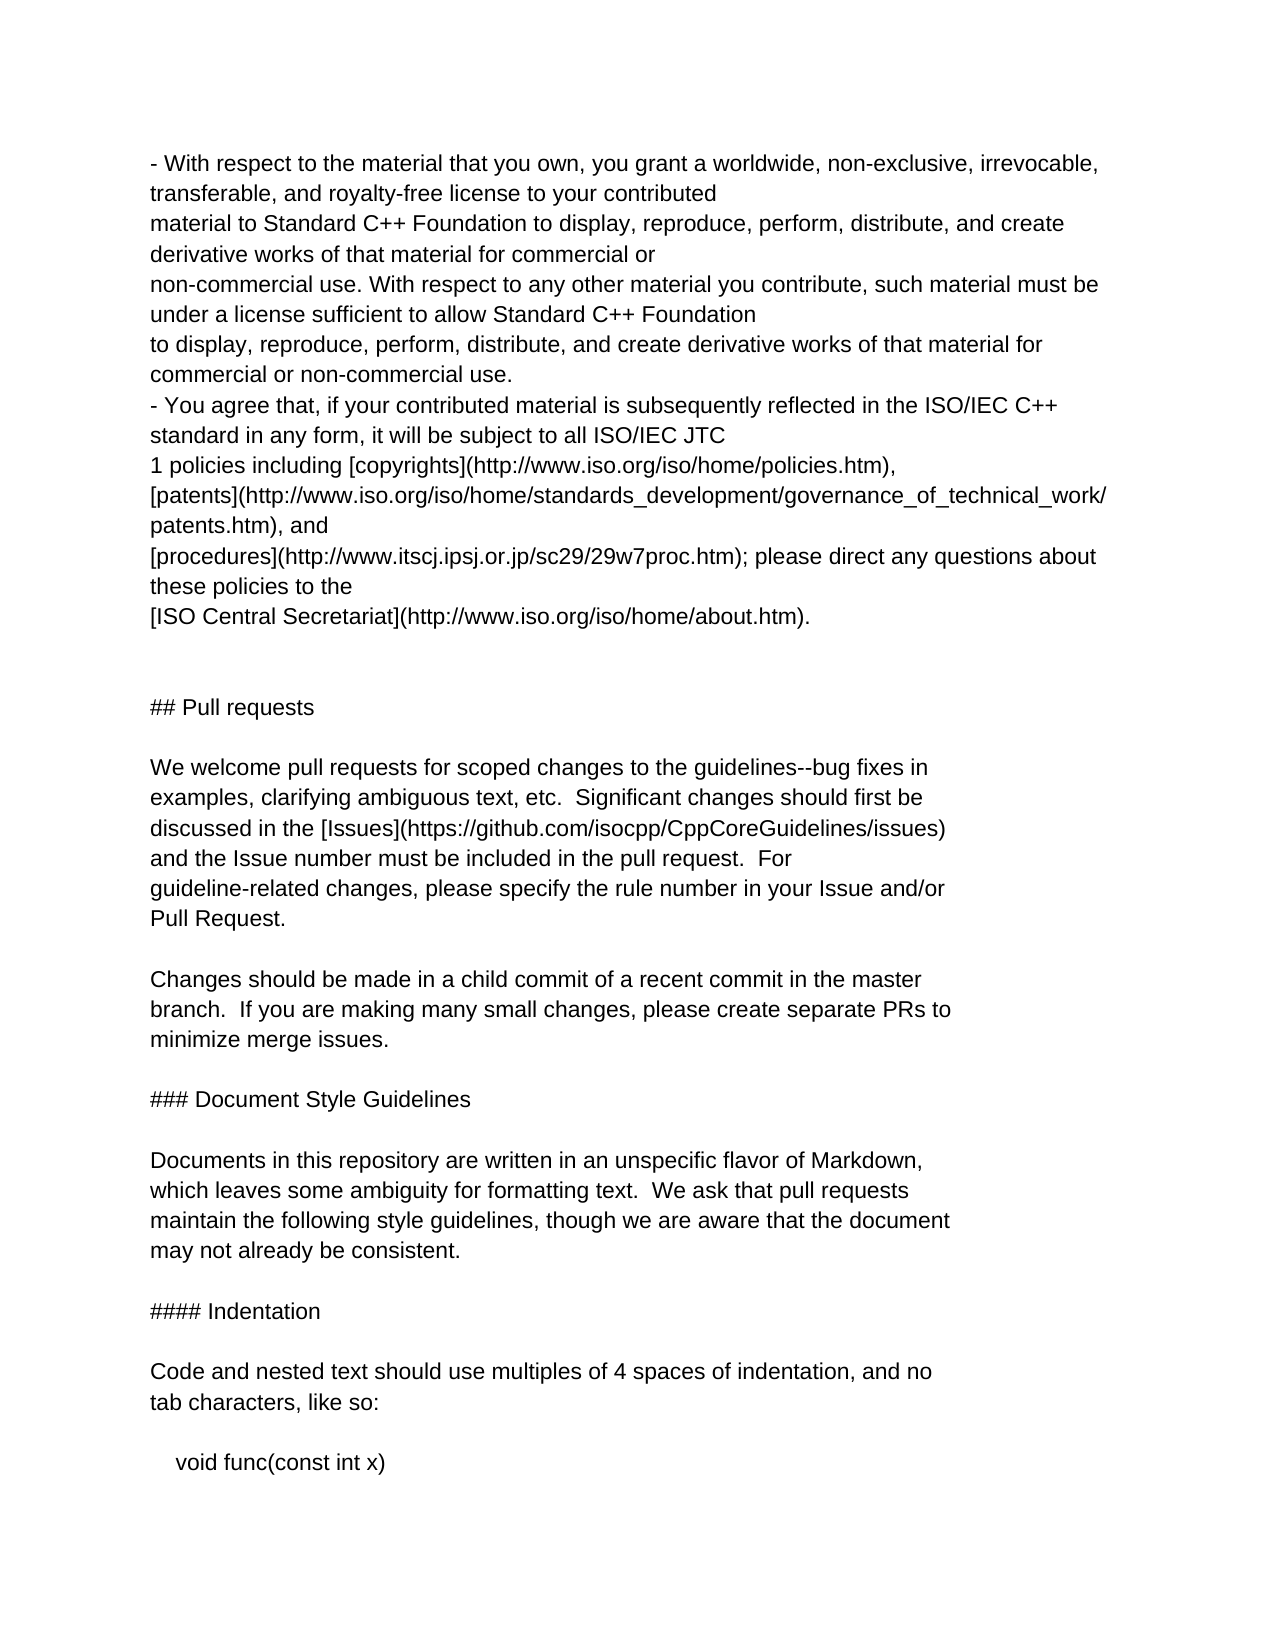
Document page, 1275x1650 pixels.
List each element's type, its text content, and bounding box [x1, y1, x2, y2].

text non-commercial use. With respect to any other material you contribute, such material must be under a license sufficient to allow Standard C++ Foundation [150, 271, 1125, 327]
text [patents](http://www.iso.org/iso/home/standards_development/governance_of_technical_work/patents.htm), and [150, 482, 1125, 539]
text - You agree that, if your contributed material is subsequently reflected in the ISO/IEC C++ standard in any form, it will be subject to all ISO/IEC JTC [150, 392, 1125, 448]
text Code and nested text should use multiples of 4 spaces of indentation, and no [150, 1358, 1125, 1385]
text discussed in the [Issues](https://github.com/isocpp/CppCoreGuidelines/issues) [150, 814, 1125, 841]
text Changes should be made in a child commit of a recent commit in the master [150, 966, 1125, 992]
text and the Issue number must be included in the pull request. For [150, 845, 1125, 871]
text examples, clarifying ambiguous text, etc. Significant changes should first be [150, 784, 1125, 811]
text to display, reproduce, perform, distribute, and create derivative works of that material for commercial or non-commercial use. [150, 331, 1125, 388]
text material to Standard C++ Foundation to display, reproduce, perform, distribute, and create derivative works of that material for commercial or [150, 210, 1125, 267]
text guideline-related changes, please specify the rule number in your Issue and/or [150, 875, 1125, 901]
text may not already be consistent. [150, 1237, 1125, 1264]
text maintain the following style guidelines, though we are aware that the document [150, 1207, 1125, 1234]
text Pull Request. [150, 905, 1125, 932]
text [ISO Central Secretariat](http://www.iso.org/iso/home/about.htm). [150, 603, 1125, 629]
text We welcome pull requests for scoped changes to the guidelines--bug fixes in [150, 754, 1125, 781]
text ### Document Style Guidelines [150, 1086, 1125, 1113]
text 1 policies including [copyrights](http://www.iso.org/iso/home/policies.htm), [150, 452, 1125, 478]
text [procedures](http://www.itscj.ipsj.or.jp/sc29/29w7proc.htm); please direct any questions about these policies to the [150, 543, 1125, 599]
text void func(const int x) [150, 1449, 1125, 1475]
text which leaves some ambiguity for formatting text. We ask that pull requests [150, 1177, 1125, 1203]
text branch. If you are making many small changes, please create separate PRs to [150, 996, 1125, 1022]
text ## Pull requests [150, 694, 1125, 720]
text #### Indentation [150, 1298, 1125, 1324]
text tab characters, like so: [150, 1388, 1125, 1415]
text minimize merge issues. [150, 1026, 1125, 1052]
text - With respect to the material that you own, you grant a worldwide, non-exclusive, irrevocable, transferable, and royalty-free license to your contributed [150, 150, 1125, 207]
text Documents in this repository are written in an unspecific flavor of Markdown, [150, 1147, 1125, 1173]
